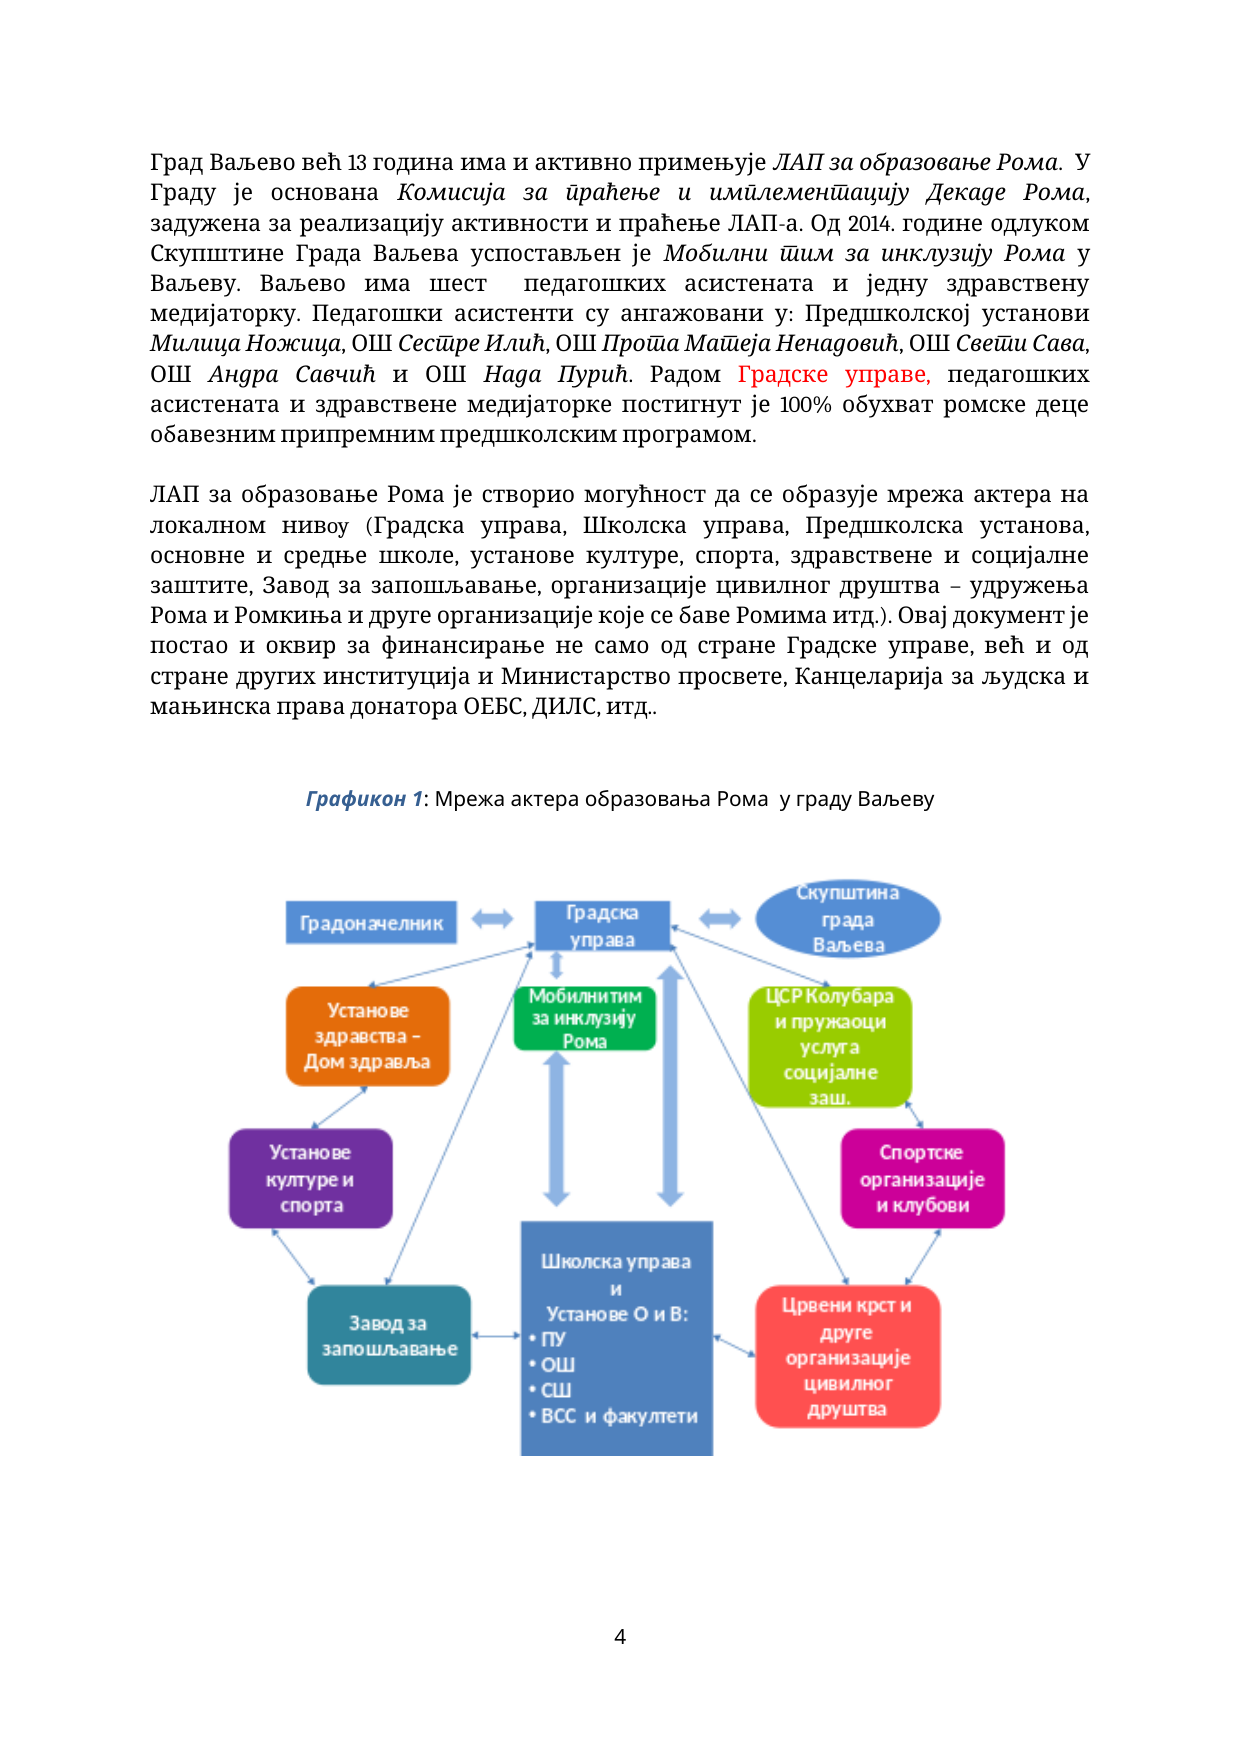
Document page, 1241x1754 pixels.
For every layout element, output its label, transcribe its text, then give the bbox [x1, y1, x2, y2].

text ЛАП за образовање Рома је створио могућност да се образује мрежа актера на локалном нивoy (Градска управа, Школска управа, Предшколска установа, основне и средње школе, установе културе, спорта, здравствене и социјалне заштите, Завод за запошљавање, организације цивилног друштва – удружења Рома и Ромкиња и друге организације које се баве Ромима итд.). Овај документ је постао и оквир за финансирање не само од стране Градске управе, већ и од стране других институција и Министарство просвете, Канцеларија за људска и мањинска права донатора ОЕБС, ДИЛС, итд.. [150, 482, 1090, 720]
text Графикон 1: Мрежа актера образовања Рома у граду Ваљеву [150, 784, 1090, 813]
text Град Ваљево већ 13 година има и активно примењује ЛАП за образовање Рома. У Граду је основана Комисија за праћење и имплементацију Декаде Рома, задужена за реализацију активности и праћење ЛАП-а. Од 2014. године одлуком Скупштине Града Ваљева успостављен је Мобилни тим за инклузију Рома у Ваљеву. Ваљево има шест педагошких асистената и једну здравствену медијаторку. Педагошки асистенти су ангажовани у: Предшколској установи Милица Ножица, ОШ Сестре Илић, ОШ Прота Матеја Ненадовић, ОШ Свети Сава, ОШ Андра Савчић и ОШ Нада Пурић. Радом Градске управе, педагошких асистената и здравствене медијаторке постигнут је 100% обухват ромске деце обавезним припремним предшколским програмом. [150, 150, 1090, 448]
